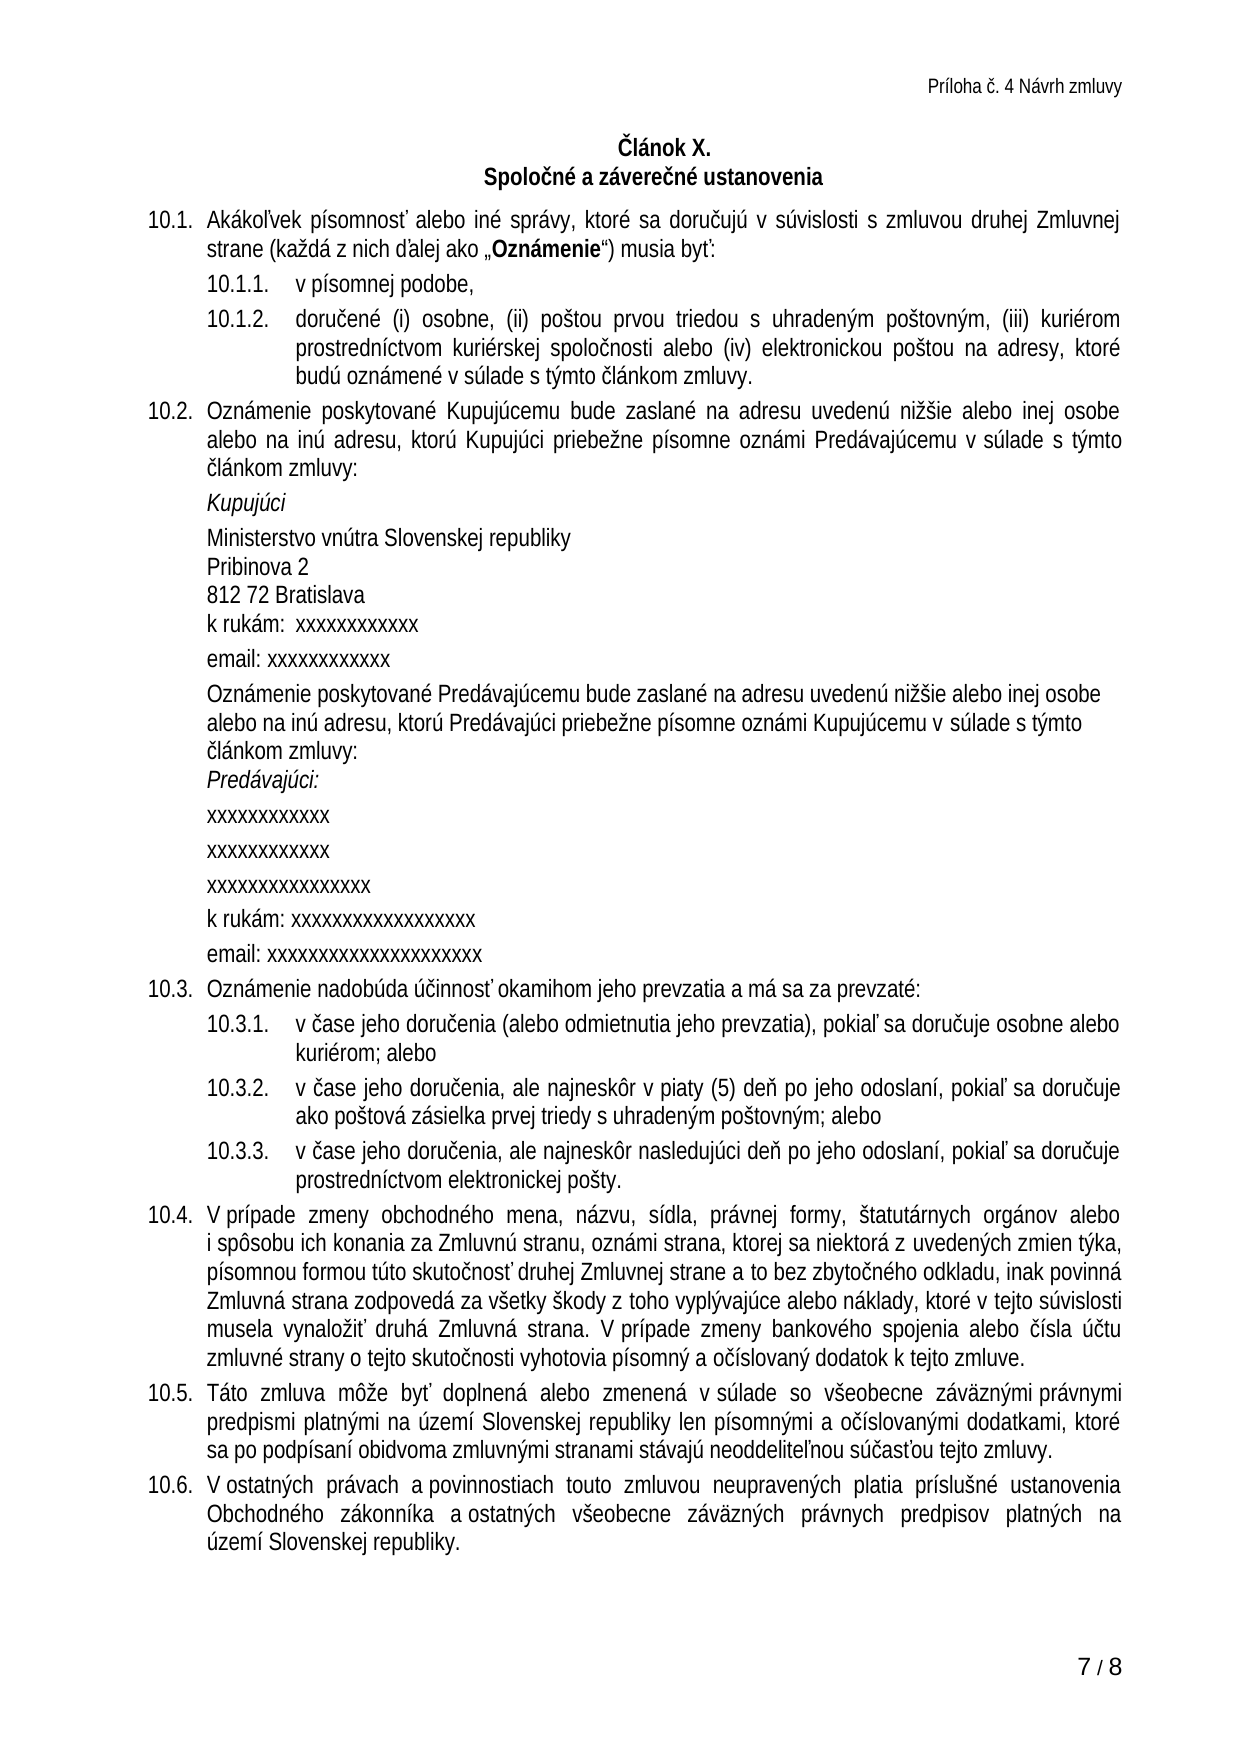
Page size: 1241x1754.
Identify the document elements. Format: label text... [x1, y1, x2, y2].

text xxxxxxxxxxxxxxxx [162, 869, 1122, 898]
list V prípade zmeny obchodného mena, názvu, sídla, právnej formy, štatutárnych orgánov alebo i spôsobu ich konania za Zmluvnú stranu, oznámi strana, ktorej sa niektorá z uvedených zmien týka, písomnou formou túto skutočnosť druhej Zmluvnej strane a to bez zbytočného odkladu, inak povinná Zmluvná strana zodpovedá za všetky škody z toho vyplývajúce alebo náklady, ktoré v tejto súvislosti musela vynaložiť druhá Zmluvná strana. V prípade zmeny bankového spojenia alebo čísla účtu zmluvné strany o tejto skutočnosti vyhotovia písomný a očíslovaný dodatok k tejto zmluve. [148, 1200, 1122, 1372]
text k rukám: xxxxxxxxxxxx [162, 609, 1122, 638]
list v čase jeho doručenia, ale najneskôr nasledujúci deň po jeho odoslaní, pokiaľ sa doručuje prostredníctvom elektronickej pošty. [207, 1136, 1122, 1193]
text Oznámenie poskytované Predávajúcemu bude zaslané na adresu uvedenú nižšie alebo inej osobe alebo na inú adresu, ktorú Predávajúci priebežne písomne oznámi Kupujúcemu v súlade s týmto článkom zmluvy: [148, 679, 1122, 765]
text 812 72 Bratislava [162, 581, 1122, 609]
list Oznámenie poskytované Kupujúcemu bude zaslané na adresu uvedenú nižšie alebo inej osobe alebo na inú adresu, ktorú Kupujúci priebežne písomne oznámi Predávajúcemu v súlade s týmto článkom zmluvy: [148, 396, 1122, 482]
text Spoločné a záverečné ustanovenia [185, 162, 1122, 190]
list V ostatných právach a povinnostiach touto zmluvou neupravených platia príslušné ustanovenia Obchodného zákonníka a ostatných všeobecne záväzných právnych predpisov platných na území Slovenskej republiky. [148, 1470, 1122, 1556]
text k rukám: xxxxxxxxxxxxxxxxxx [162, 904, 1122, 933]
list xxxxxxxxxxxx [162, 800, 1122, 828]
text Kupujúci [207, 488, 1122, 517]
text email: xxxxxxxxxxxx [148, 644, 1122, 673]
list Oznámenie nadobúda účinnosť okamihom jeho prevzatia a má sa za prevzaté: [148, 974, 1122, 1003]
list Akákoľvek písomnosť alebo iné správy, ktoré sa doručujú v súvislosti s zmluvou druhej Zmluvnej strane (každá z nich ďalej ako „Oznámenie“) musia byť: [148, 206, 1122, 263]
list Ministerstvo vnútra Slovenskej republiky [162, 523, 1122, 552]
list Predávajúci: [162, 765, 1122, 793]
list v čase jeho doručenia, ale najneskôr v piaty (5) deň po jeho odoslaní, pokiaľ sa doručuje ako poštová zásielka prvej triedy s uhradeným poštovným; alebo [207, 1073, 1122, 1130]
text xxxxxxxxxxxx [162, 835, 1122, 863]
list v čase jeho doručenia (alebo odmietnutia jeho prevzatia), pokiaľ sa doručuje osobne alebo kuriérom; alebo [207, 1009, 1122, 1066]
list v písomnej podobe, [207, 269, 1122, 298]
list Táto zmluva môže byť doplnená alebo zmenená v súlade so všeobecne záväznými právnymi predpismi platnými na území Slovenskej republiky len písomnými a očíslovanými dodatkami, ktoré sa po podpísaní obidvoma zmluvnými stranami stávajú neoddeliteľnou súčasťou tejto zmluvy. [148, 1378, 1122, 1464]
list doručené (i) osobne, (ii) poštou prvou triedou s uhradeným poštovným, (iii) kuriérom prostredníctvom kuriérskej spoločnosti alebo (iv) elektronickou poštou na adresy, ktoré budú oznámené v súlade s týmto článkom zmluvy. [207, 304, 1122, 390]
list Článok X. [207, 133, 1122, 162]
text Pribinova 2 [162, 552, 1122, 581]
text email: xxxxxxxxxxxxxxxxxxxxx [148, 939, 1122, 968]
